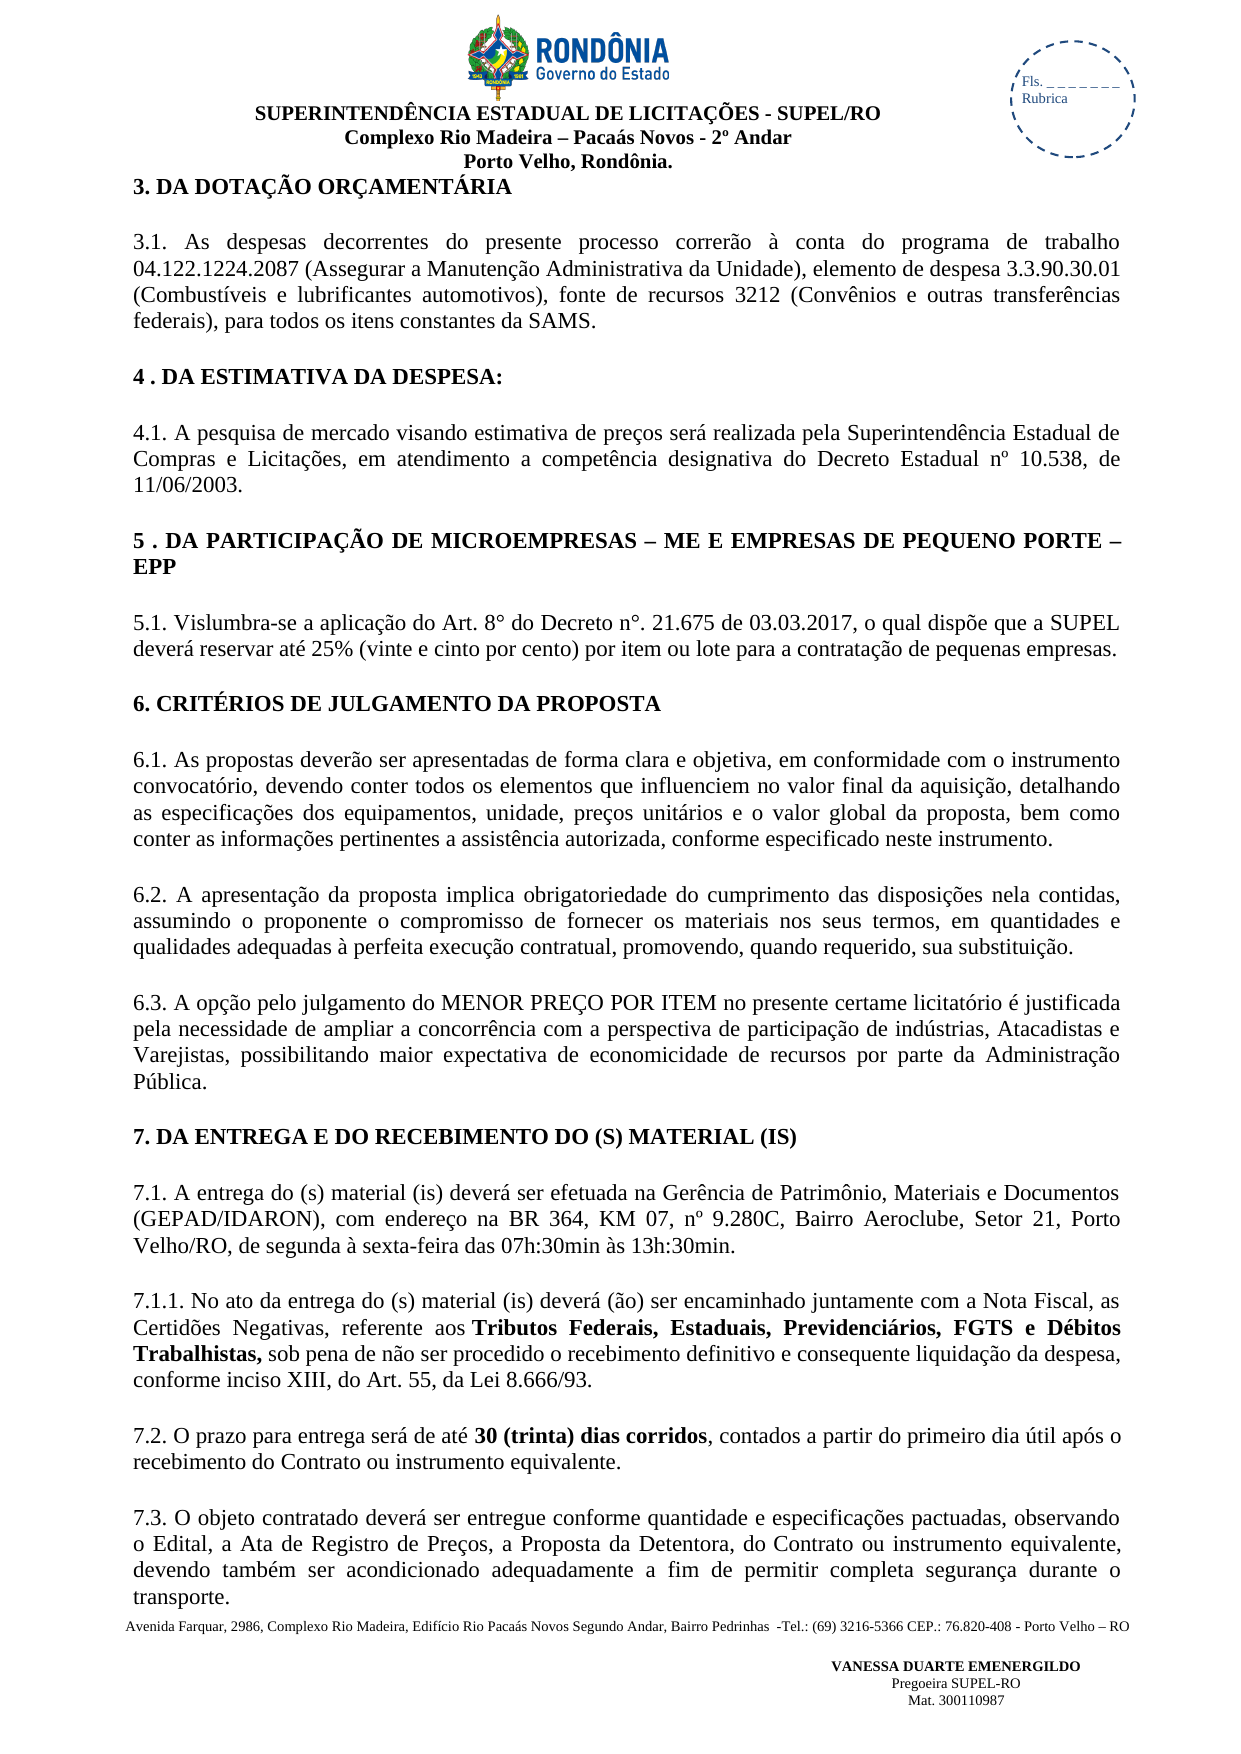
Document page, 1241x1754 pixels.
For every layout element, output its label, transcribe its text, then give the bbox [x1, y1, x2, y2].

text 6.3. A opção pelo julgamento do MENOR PREÇO POR ITEM no presente certame licitatório é justificada pela necessidade de ampliar a concorrência com a perspectiva de participação de indústrias, Atacadistas e Varejistas, possibilitando maior expectativa de economicidade de recursos por parte da Administração Pública. [133, 989, 1122, 1094]
text 6. CRITÉRIOS DE JULGAMENTO DA PROPOSTA [133, 691, 1122, 717]
text 7.3. O objeto contratado deverá ser entregue conforme quantidade e especificações pactuadas, observando o Edital, a Ata de Registro de Preços, a Proposta da Detentora, do Contrato ou instrumento equivalente, devendo também ser acondicionado adequadamente a fim de permitir completa segurança durante o transporte. [133, 1504, 1122, 1609]
text 3. DA DOTAÇÃO ORÇAMENTÁRIA [133, 173, 1122, 199]
text 4 . DA ESTIMATIVA DA DESPESA: [133, 363, 1122, 389]
text 5 . DA PARTICIPAÇÃO DE MICROEMPRESAS – ME E EMPRESAS DE PEQUENO PORTE – EPP [133, 527, 1122, 579]
text 7.1.1. No ato da entrega do (s) material (is) deverá (ão) ser encaminhado juntamente com a Nota Fiscal, as Certidões Negativas, referente aos Tributos Federais, Estaduais, Previdenciários, FGTS e Débitos Trabalhistas, sob pena de não ser procedido o recebimento definitivo e consequente liquidação da despesa, conforme inciso XIII, do Art. 55, da Lei 8.666/93. [133, 1287, 1122, 1393]
text 4.1. A pesquisa de mercado visando estimativa de preços será realizada pela Superintendência Estadual de Compras e Licitações, em atendimento a competência designativa do Decreto Estadual nº 10.538, de 11/06/2003. [133, 418, 1122, 498]
text 3.1. As despesas decorrentes do presente processo correrão à conta do programa de trabalho 04.122.1224.2087 (Assegurar a Manutenção Administrativa da Unidade), elemento de despesa 3.3.90.30.01 (Combustíveis e lubrificantes automotivos), fonte de recursos 3212 (Convênios e outras transferências federais), para todos os itens constantes da SAMS. [133, 228, 1122, 334]
text 7.2. O prazo para entrega será de até 30 (trinta) dias corridos, contados a partir do primeiro dia útil após o recebimento do Contrato ou instrumento equivalente. [133, 1422, 1122, 1474]
text 5.1. Vislumbra-se a aplicação do Art. 8° do Decreto n°. 21.675 de 03.03.2017, o qual dispõe que a SUPEL deverá reservar até 25% (vinte e cinto por cento) por item ou lote para a contratação de pequenas empresas. [133, 609, 1122, 661]
text 7. DA ENTREGA E DO RECEBIMENTO DO (S) MATERIAL (IS) [133, 1123, 1122, 1150]
text 7.1. A entrega do (s) material (is) deverá ser efetuada na Gerência de Patrimônio, Materiais e Documentos (GEPAD/IDARON), com endereço na BR 364, KM 07, nº 9.280C, Bairro Aeroclube, Setor 21, Porto Velho/RO, de segunda à sexta-feira das 07h:30min às 13h:30min. [133, 1179, 1122, 1258]
text 6.2. A apresentação da proposta implica obrigatoriedade do cumprimento das disposições nela contidas, assumindo o proponente o compromisso de fornecer os materiais nos seus termos, em quantidades e qualidades adequadas à perfeita execução contratual, promovendo, quando requerido, sua substituição. [133, 881, 1122, 960]
picture [467, 14, 669, 101]
text 6.1. As propostas deverão ser apresentadas de forma clara e objetiva, em conformidade com o instrumento convocatório, devendo conter todos os elementos que influenciem no valor final da aquisição, detalhando as especificações dos equipamentos, unidade, preços unitários e o valor global da proposta, bem como conter as informações pertinentes a assistência autorizada, conforme especificado neste instrumento. [133, 746, 1122, 851]
